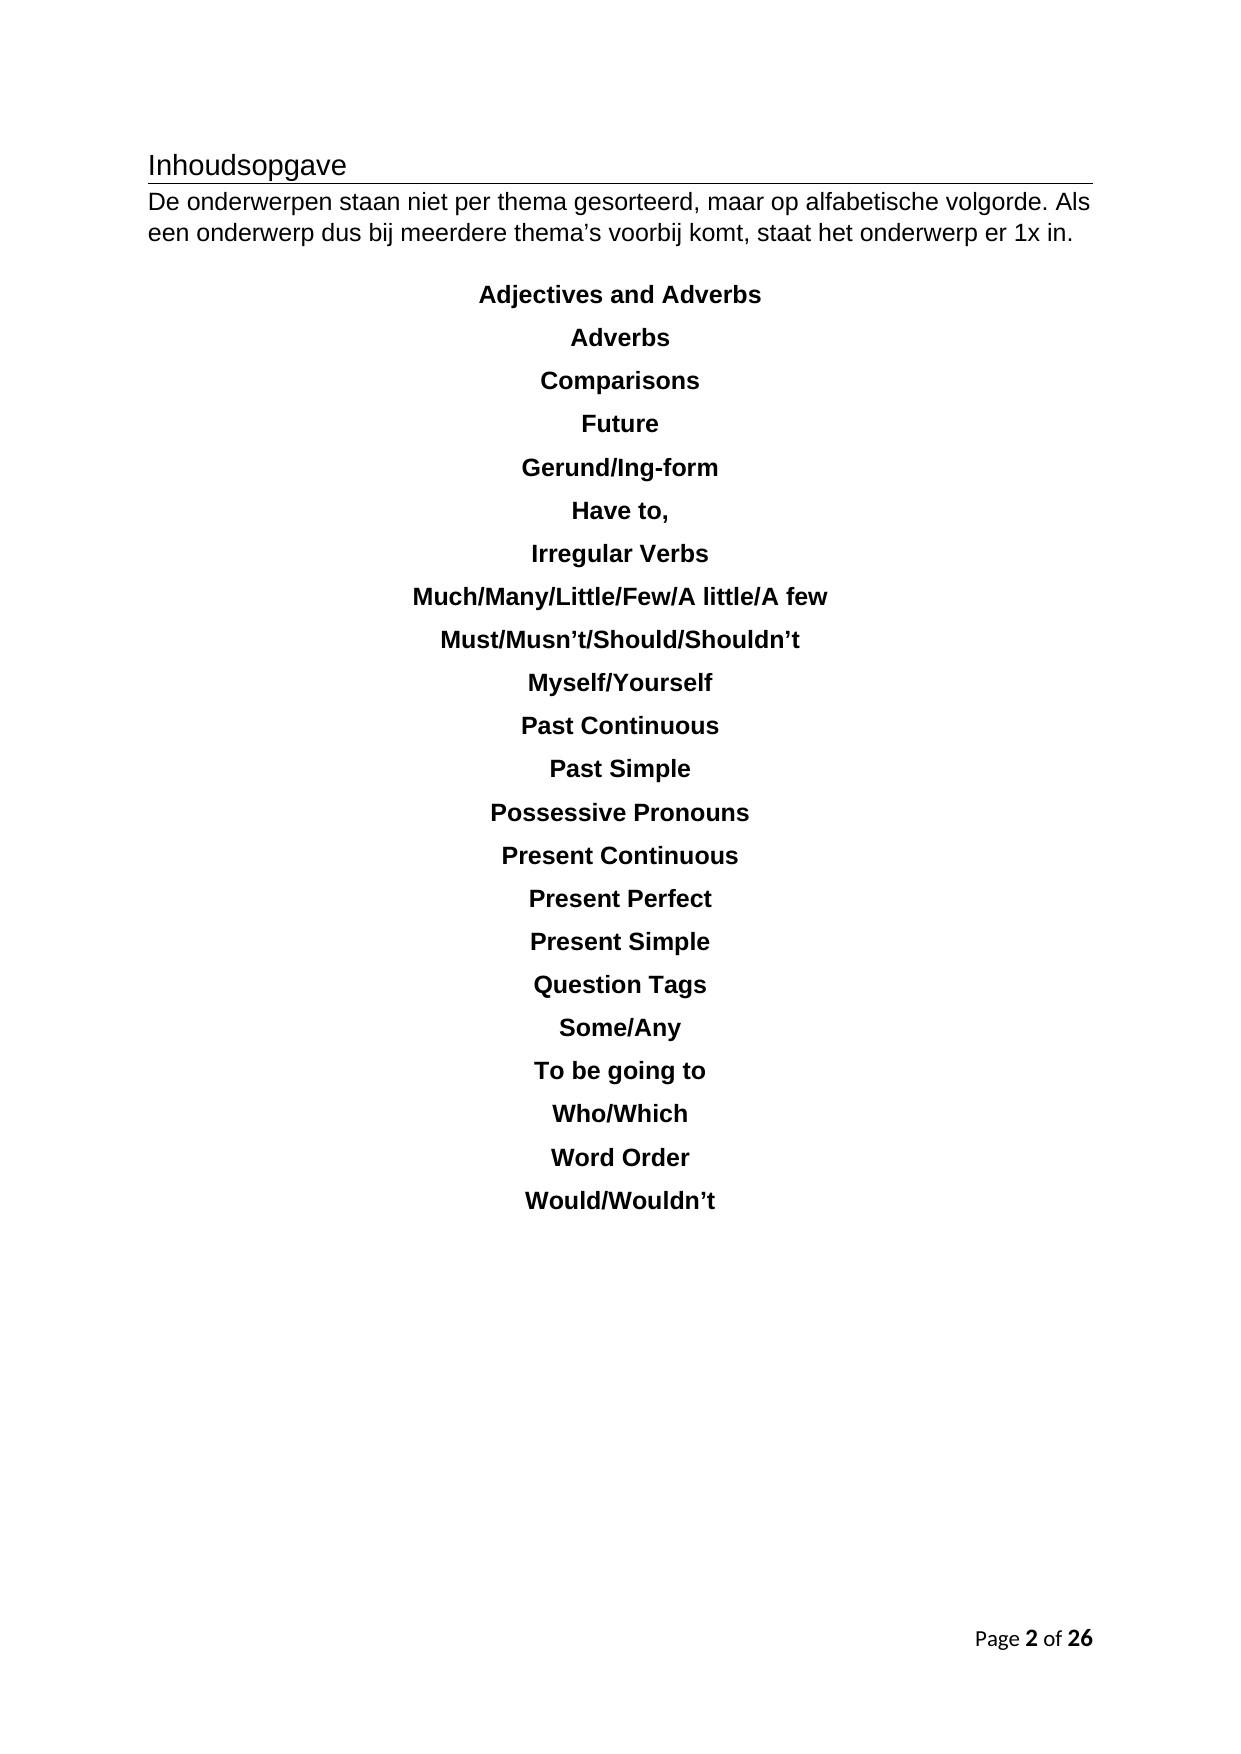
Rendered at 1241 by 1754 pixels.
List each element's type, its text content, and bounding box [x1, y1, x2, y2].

text Question Tags [148, 970, 1093, 999]
text Future [148, 409, 1093, 438]
text Word Order [148, 1142, 1093, 1171]
text Present Continuous [148, 841, 1093, 869]
text Inhoudsopgave [148, 148, 1093, 183]
text Past Continuous [148, 711, 1093, 740]
text Must/Musn’t/Should/Shouldn’t [148, 625, 1093, 654]
text Irregular Verbs [148, 539, 1093, 567]
text Possessive Pronouns [148, 797, 1093, 826]
text Present Simple [148, 927, 1093, 956]
text Much/Many/Little/Few/A little/A few [148, 582, 1093, 611]
text Comparisons [148, 366, 1093, 395]
text Gerund/Ing-form [148, 452, 1093, 481]
text Adverbs [148, 323, 1093, 352]
text Would/Wouldn’t [148, 1186, 1093, 1214]
text Past Simple [148, 754, 1093, 783]
text De onderwerpen staan niet per thema gesorteerd, maar op alfabetische volgorde. Als een onderwerp dus bij meerdere thema’s voorbij komt, staat het onderwerp er 1x in. [148, 187, 1093, 247]
text Myself/Yourself [148, 668, 1093, 697]
text To be going to [148, 1056, 1093, 1085]
text Adjectives and Adverbs [148, 280, 1093, 309]
text Some/Any [148, 1013, 1093, 1042]
text Who/Which [148, 1099, 1093, 1128]
text Present Perfect [148, 884, 1093, 912]
text Have to, [148, 496, 1093, 524]
